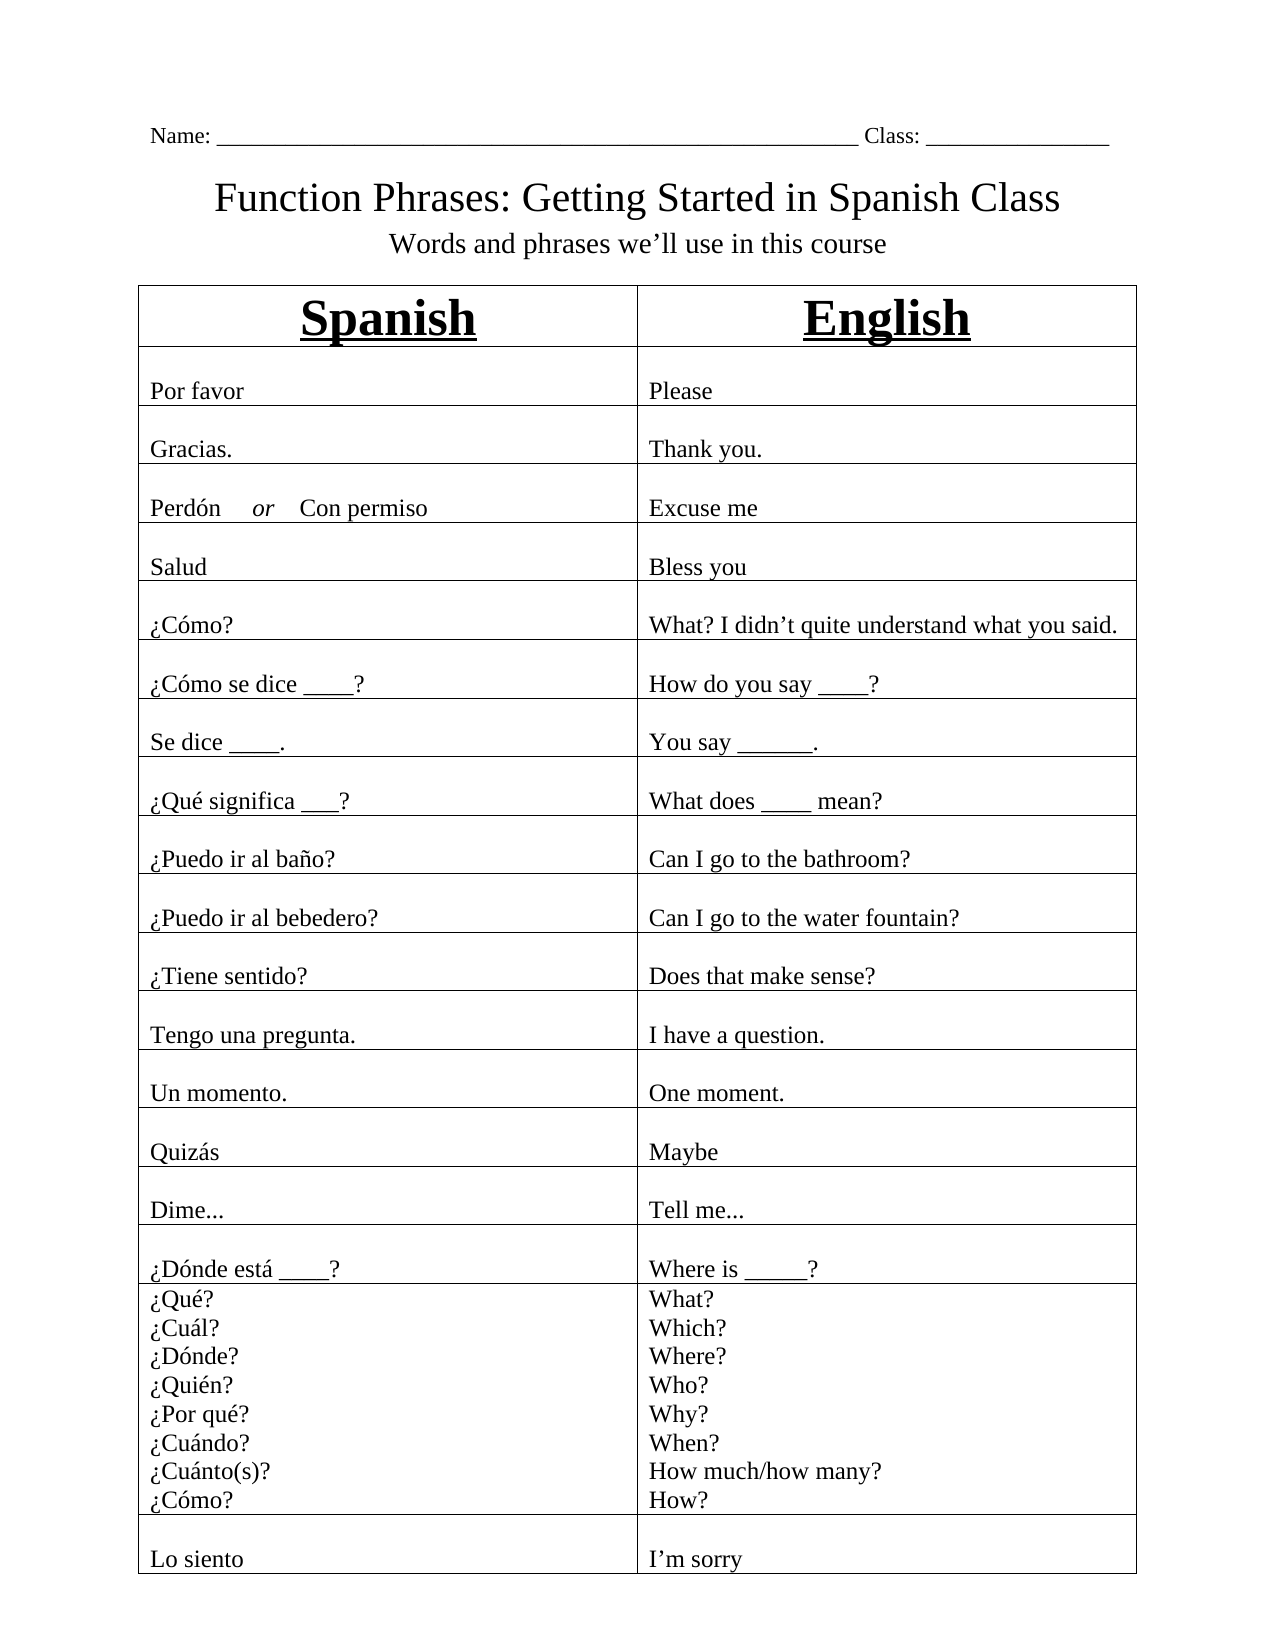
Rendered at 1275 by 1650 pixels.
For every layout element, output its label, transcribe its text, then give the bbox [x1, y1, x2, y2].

table_cell ¿Cómo se dice ____? [139, 640, 637, 697]
table_cell Please [638, 347, 1136, 405]
table_cell Quizás [139, 1108, 637, 1166]
table_cell Perdón or Con permiso [139, 464, 637, 522]
table_cell Tell me... [638, 1167, 1136, 1224]
table_cell I’m sorry [638, 1515, 1136, 1572]
table_cell You say ______. [638, 699, 1136, 756]
table_cell Gracias. [139, 406, 637, 463]
table_cell ¿Tiene sentido? [139, 933, 637, 990]
table_cell I have a question. [638, 991, 1136, 1049]
table_cell How do you say ____? [638, 640, 1136, 697]
table_cell Does that make sense? [638, 933, 1136, 990]
table_cell ¿Puedo ir al bebedero? [139, 874, 637, 932]
table_cell ¿Puedo ir al baño? [139, 816, 637, 873]
table_cell Tengo una pregunta. [139, 991, 637, 1049]
table_cell One moment. [638, 1050, 1136, 1107]
table_cell Can I go to the water fountain? [638, 874, 1136, 932]
table_cell ¿Cómo? [139, 581, 637, 639]
table_cell Maybe [638, 1108, 1136, 1166]
table_cell Can I go to the bathroom? [638, 816, 1136, 873]
table_cell Bless you [638, 523, 1136, 580]
table_cell Se dice ____. [139, 699, 637, 756]
table_cell Where is _____? [638, 1225, 1136, 1283]
table_cell Un momento. [139, 1050, 637, 1107]
table_header English [638, 286, 1136, 346]
text Name: ________________________________________________________ Class: ________________ [150, 122, 1125, 148]
table_cell Excuse me [638, 464, 1136, 522]
table_cell ¿Dónde está ____? [139, 1225, 637, 1283]
table_cell What does ____ mean? [638, 757, 1136, 814]
table_cell Por favor [139, 347, 637, 405]
table_cell Salud [139, 523, 637, 580]
text Function Phrases: Getting Started in Spanish Class Words and phrases we’ll use in this course [150, 173, 1125, 259]
table_cell ¿Qué significa ___? [139, 757, 637, 814]
table_cell ¿Qué? ¿Cuál? ¿Dónde? ¿Quién? ¿Por qué? ¿Cuándo? ¿Cuánto(s)? ¿Cómo? [139, 1284, 637, 1514]
table_cell Lo siento [139, 1515, 637, 1572]
table_cell What? Which? Where? Who? Why? When? How much/how many? How? [638, 1284, 1136, 1514]
table_cell What? I didn’t quite understand what you said. [638, 581, 1136, 639]
table_cell Thank you. [638, 406, 1136, 463]
table_cell Dime... [139, 1167, 637, 1224]
table_header Spanish [139, 286, 637, 346]
